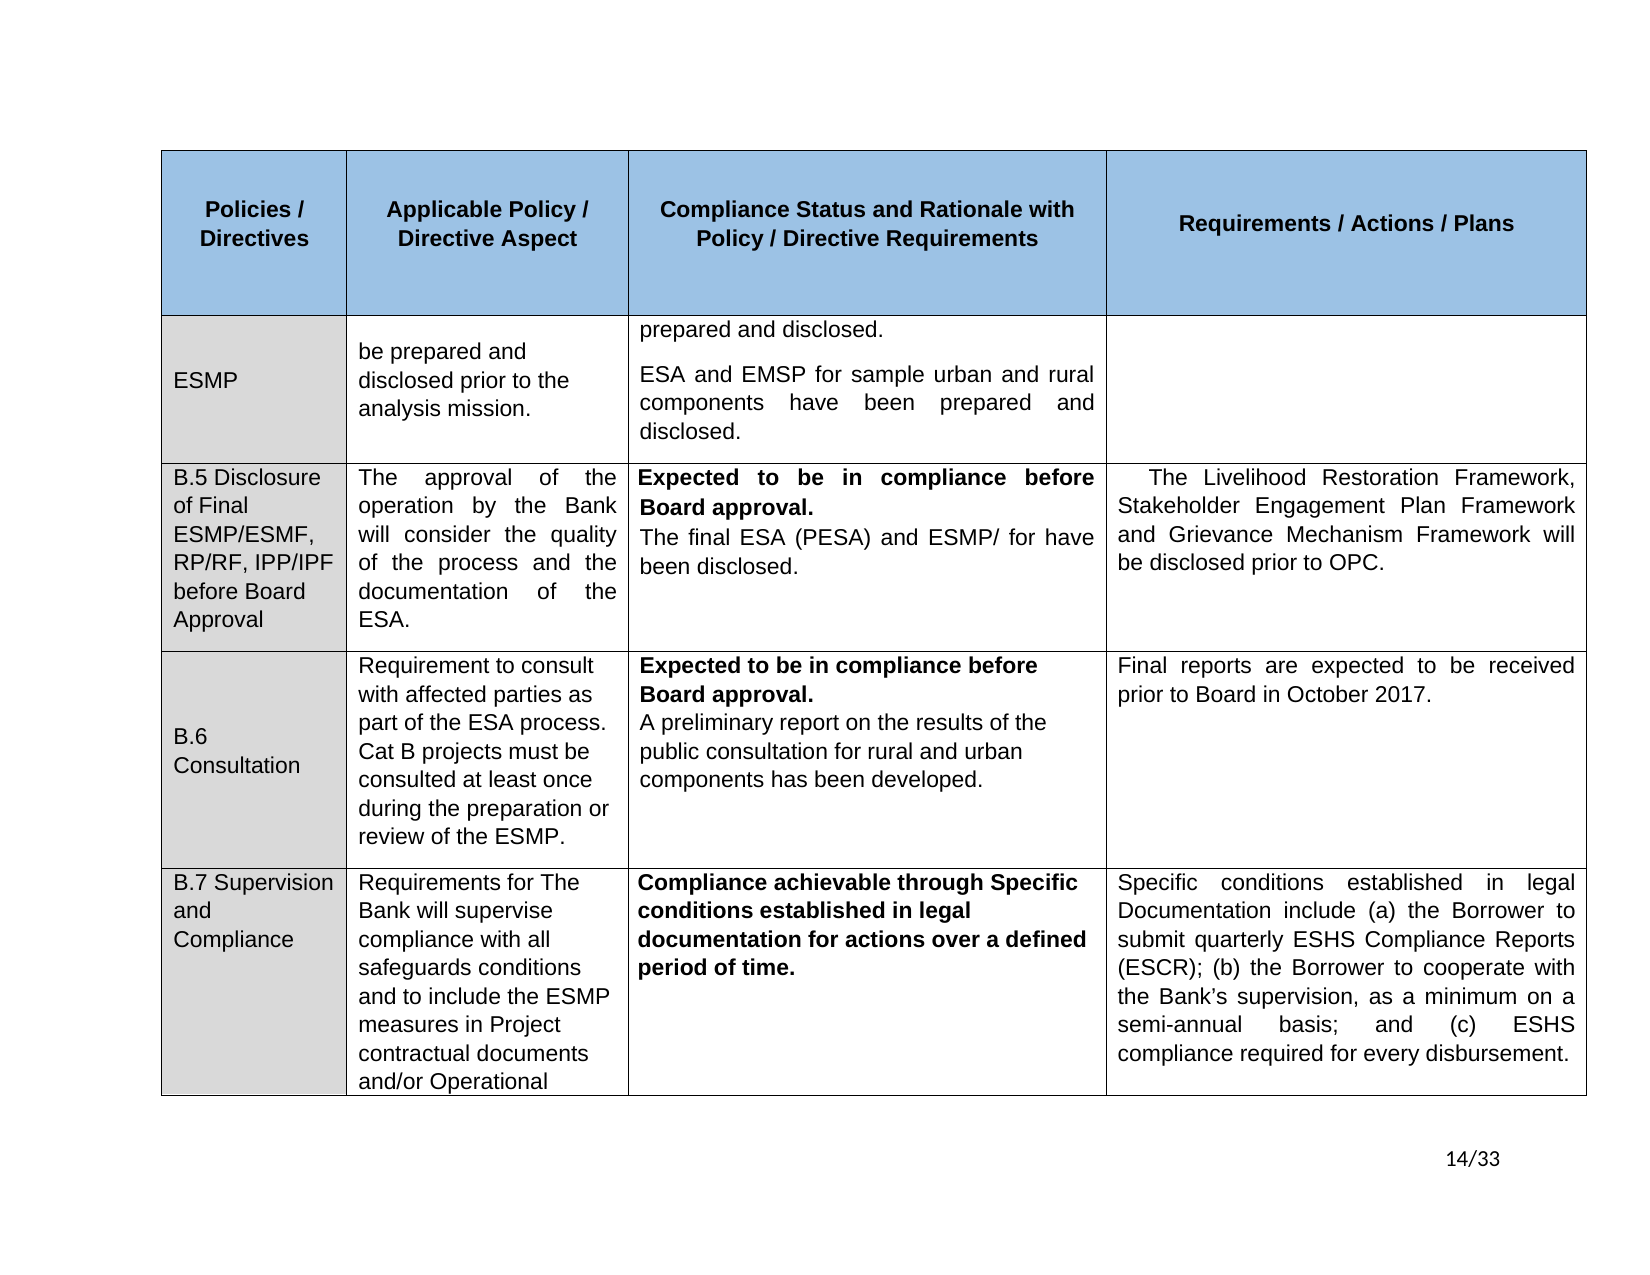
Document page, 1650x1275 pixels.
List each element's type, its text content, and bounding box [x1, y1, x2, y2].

table_cell B.5 Disclosure of Final ESMP/ESMF, RP/RF, IPP/IPF before Board Approval [162, 464, 346, 651]
table_cell An ESA with its respective ESMP must be prepared and disclosed prior to the analysis mission. [347, 316, 628, 463]
table_cell B.7 Supervision and Compliance [162, 869, 346, 1094]
table_cell B.5 Disclosure of ESA and ESMP [162, 316, 346, 463]
table_cell The approval of the operation by the Bank will consider the quality of the process and the documentation of the ESA. [347, 464, 628, 651]
table_cell Requirement to consult with affected parties as part of the ESA process. Cat B projects must be consulted at least once during the preparation or review of the ESMP. [347, 652, 628, 868]
table_header Policies / Directives [162, 151, 346, 315]
table_cell [1107, 316, 1586, 463]
table_cell Expected to be in compliance before Board approval. A preliminary report on the results of the public consultation for rural and urban components has been developed. [629, 652, 1106, 868]
table_cell B.6 Consultation [162, 652, 346, 868]
table_header Compliance Status and Rationale with Policy / Directive Requirements [629, 151, 1106, 315]
table_cell Final reports are expected to be received prior to Board in October 2017. [1107, 652, 1586, 868]
table_cell Compliance achievable through Specific conditions established in legal documentation for actions over a defined period of time. [629, 869, 1106, 1094]
table_header Applicable Policy / Directive Aspect [347, 151, 628, 315]
table_cell The Livelihood Restoration Framework, Stakeholder Engagement Plan Framework and Grievance Mechanism Framework will be disclosed prior to OPC. [1107, 464, 1586, 651]
table_header Requirements / Actions / Plans [1107, 151, 1586, 315]
table_cell Expected to be in compliance before Board approval. The final ESA (PESA) and ESMP/ for have been disclosed. [629, 464, 1106, 651]
